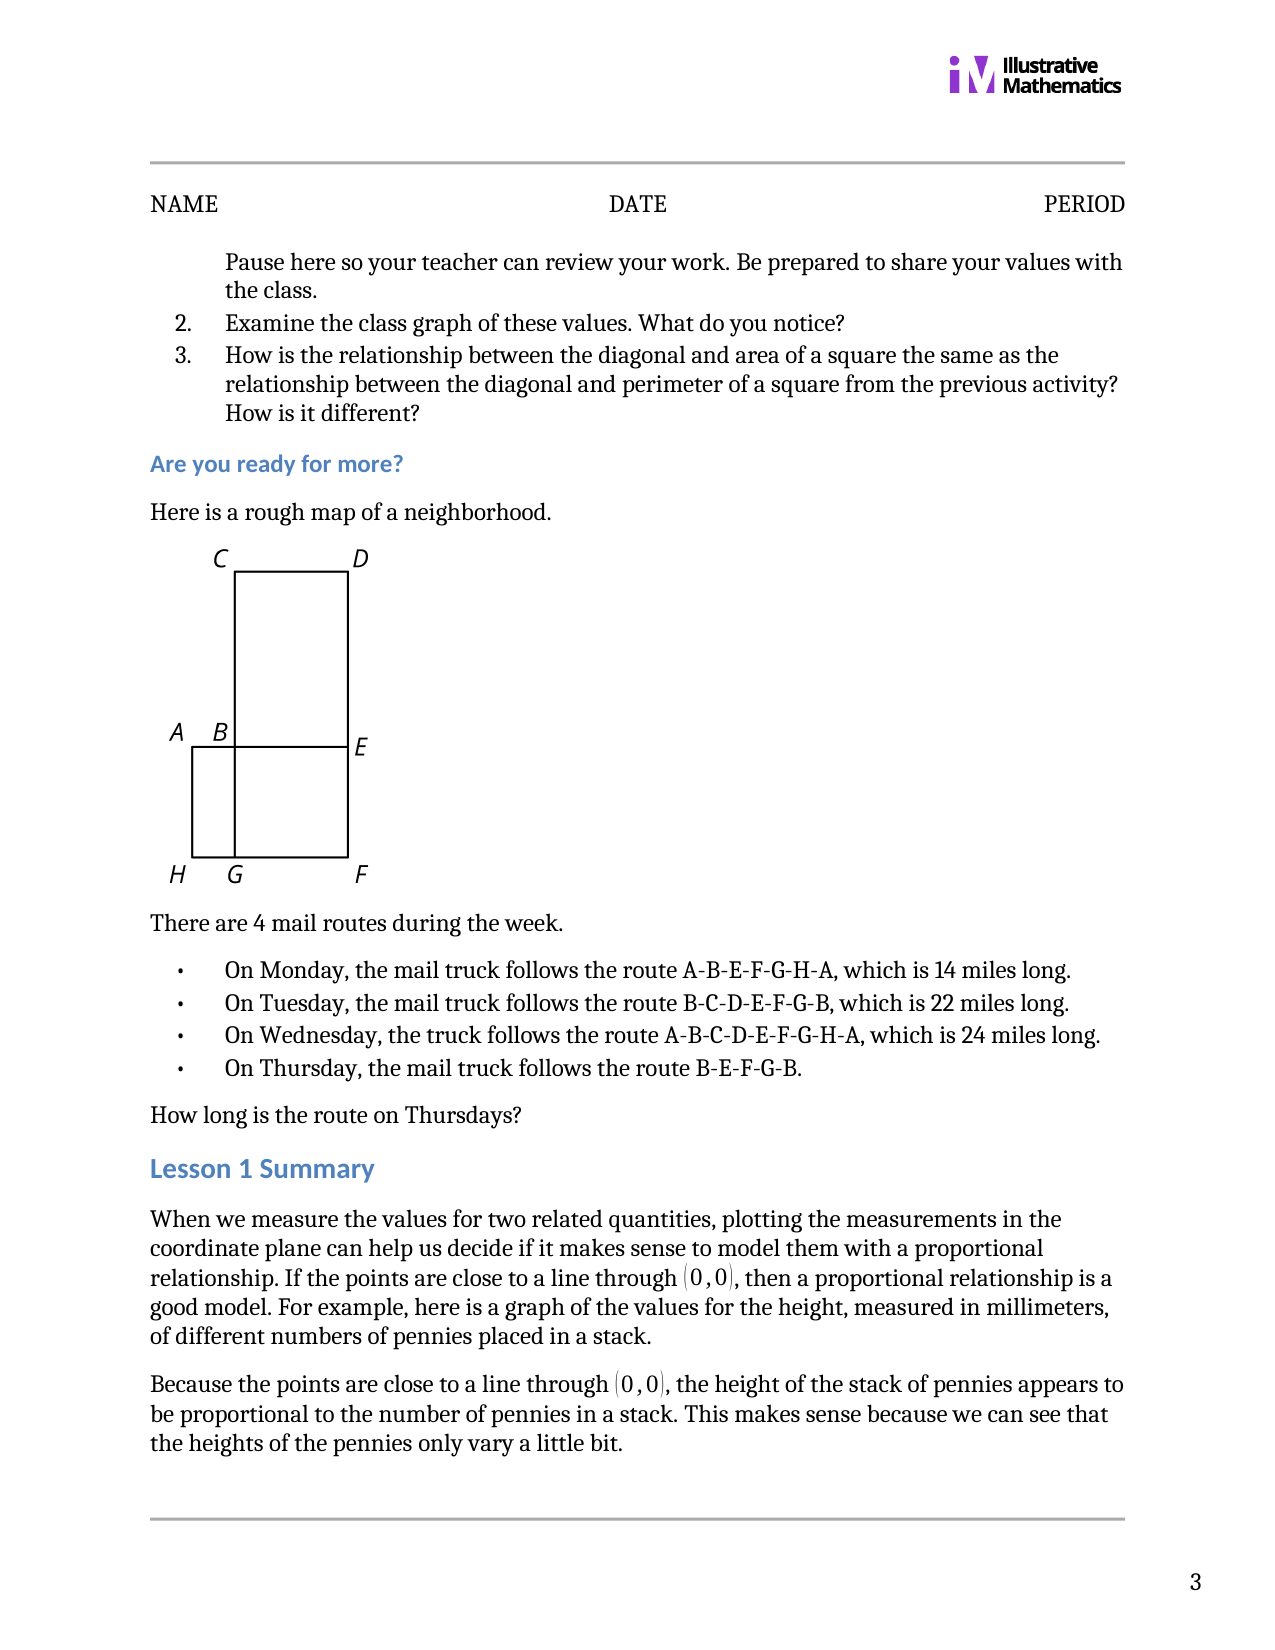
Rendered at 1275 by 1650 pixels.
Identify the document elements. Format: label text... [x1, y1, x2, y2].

list How is the relationship between the diagonal and area of a square the same as the relationship between the diagonal and perimeter of a square from the previous activity? How is it different? [175, 341, 1125, 427]
list On Tuesday, the mail truck follows the route B-C-D-E-F-G-B, which is 22 miles long. [175, 988, 1125, 1017]
text There are 4 mail routes during the week. [150, 908, 1125, 937]
picture [168, 545, 369, 890]
text When we measure the values for two related quantities, plotting the measurements in the coordinate plane can help us decide if it makes sense to model them with a proportional relationship. If the points are close to a line through , then a proportional relationship is a good model. For example, here is a graph of the values for the height, measured in millimeters, of different numbers of pennies placed in a stack. [150, 1205, 1125, 1351]
subtitle Are you ready for more? [150, 448, 1125, 479]
text Here is a rough map of a neighborhood. [150, 498, 1125, 526]
picture [949, 55, 1121, 93]
list Pause here so your teacher can review your work. Be prepared to share your values with the class. [175, 247, 1125, 305]
text Because the points are close to a line through , the height of the stack of pennies appears to be proportional to the number of pennies in a stack. This makes sense because we can see that the heights of the pennies only vary a little bit. [150, 1369, 1125, 1457]
list Examine the class graph of these values. What do you notice? [175, 309, 1125, 337]
list On Thursday, the mail truck follows the route B-E-F-G-B. [175, 1053, 1125, 1082]
list On Wednesday, the truck follows the route A-B-C-D-E-F-G-H-A, which is 24 miles long. [175, 1021, 1125, 1050]
list On Monday, the mail truck follows the route A-B-E-F-G-H-A, which is 14 miles long. [175, 956, 1125, 985]
subtitle Lesson 1 Summary [150, 1151, 1125, 1186]
text How long is the route on Thursdays? [150, 1101, 1125, 1130]
